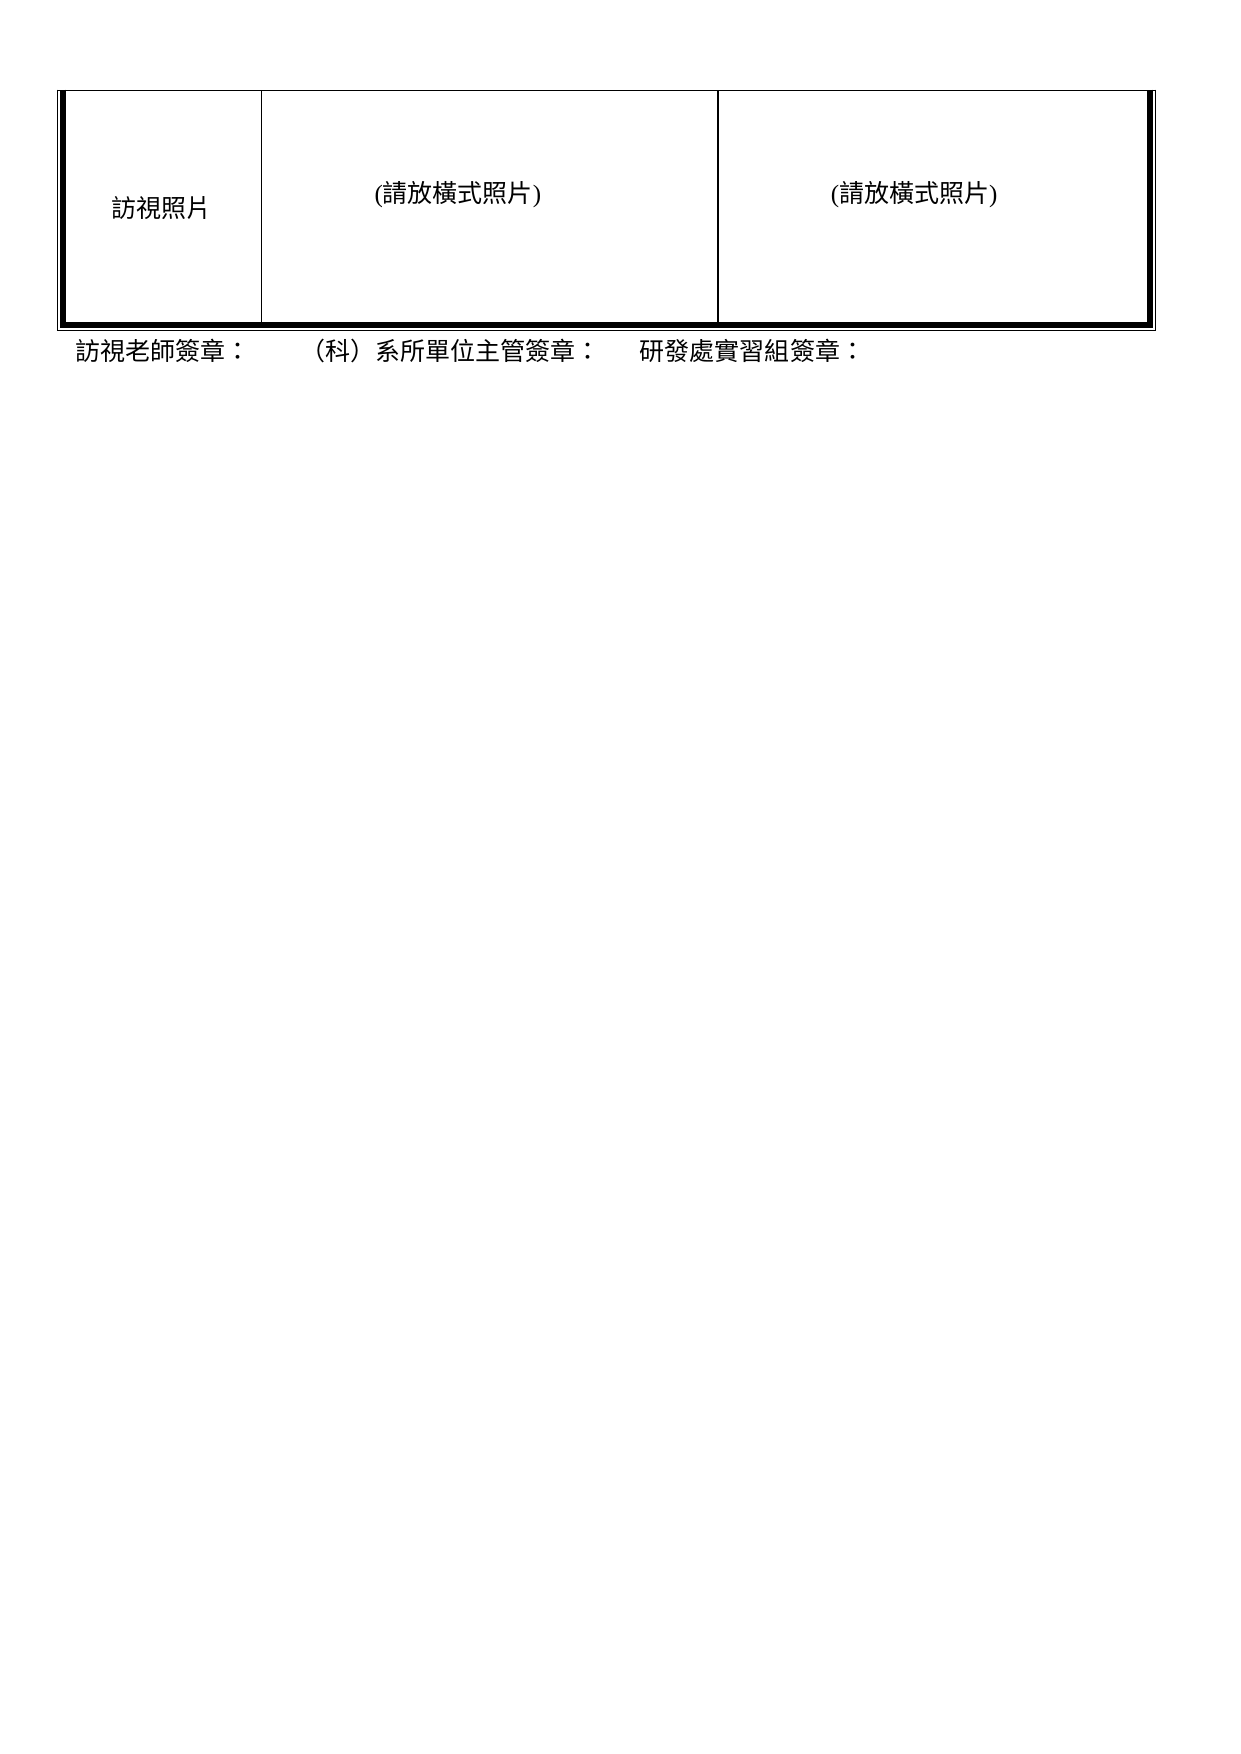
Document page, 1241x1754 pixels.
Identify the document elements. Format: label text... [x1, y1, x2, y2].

table_cell (請放橫式照片) [262, 91, 717, 322]
table_cell (請放橫式照片) [719, 91, 1147, 322]
table_cell 訪視照片 [66, 91, 261, 322]
text 訪視老師簽章： （科）系所單位主管簽章： 研發處實習組簽章： [75, 331, 1165, 369]
